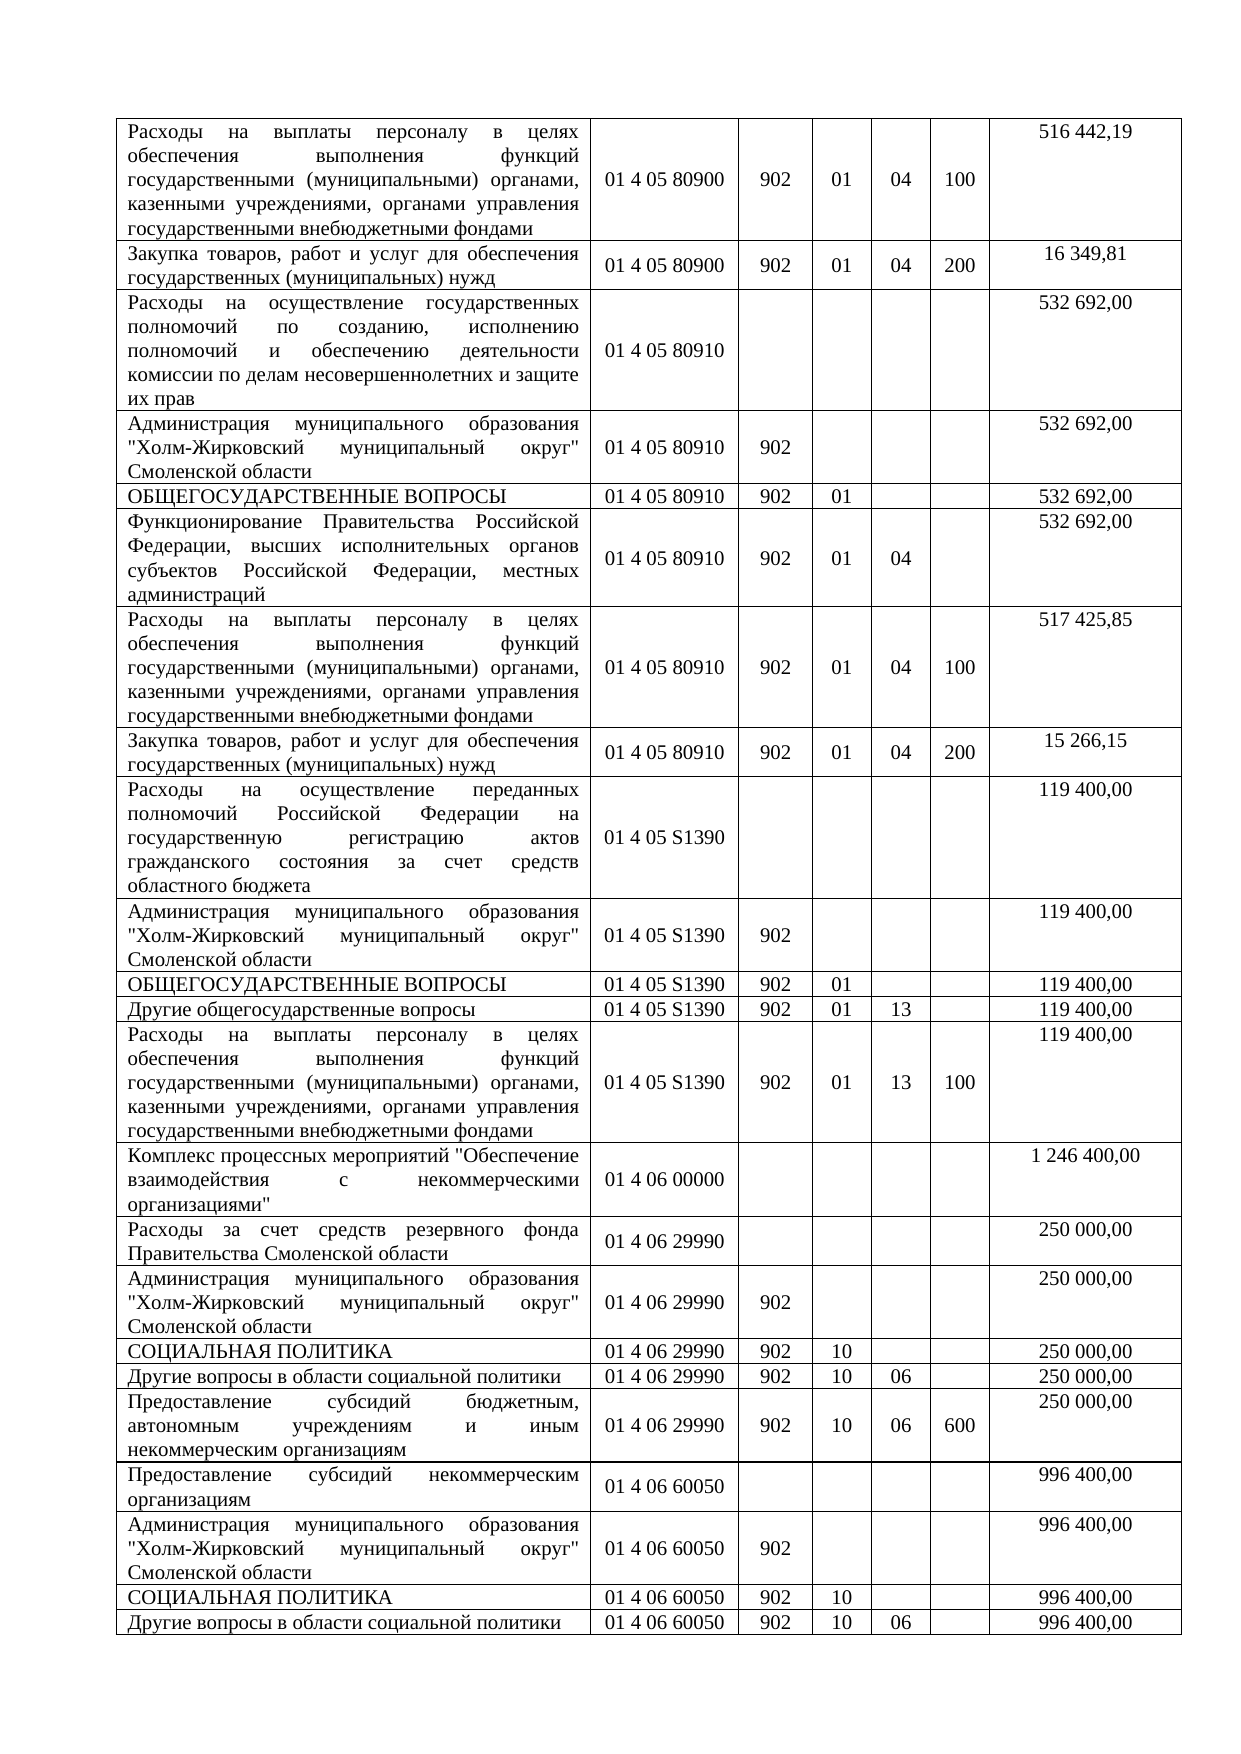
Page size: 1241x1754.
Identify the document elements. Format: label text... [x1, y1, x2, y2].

table_cell ОБЩЕГОСУДАРСТВЕННЫЕ ВОПРОСЫ [117, 484, 590, 508]
table_cell Расходы на осуществление государственных полномочий по созданию, исполнению полномочий и обеспечению деятельности комиссии по делам несовершеннолетних и защите их прав [117, 290, 590, 410]
table_cell 13 [872, 997, 930, 1021]
table_cell 01 4 05 80910 [591, 290, 738, 410]
table_cell 119 400,00 [990, 972, 1181, 996]
table_cell 01 [813, 241, 871, 289]
table_cell 01 4 05 80910 [591, 607, 738, 727]
table_cell Администрация муниципального образования "Холм-Жирковский муниципальный округ" Смоленской области [117, 1512, 590, 1584]
table_cell 01 4 05 80910 [591, 509, 738, 606]
table_cell 01 4 06 29990 [591, 1217, 738, 1265]
table_cell [872, 1339, 930, 1363]
table_cell 902 [739, 972, 812, 996]
table_cell 250 000,00 [990, 1364, 1181, 1388]
table_cell 01 4 06 00000 [591, 1143, 738, 1216]
table_cell 01 4 06 29990 [591, 1389, 738, 1461]
table_cell [931, 777, 989, 897]
table_cell [872, 777, 930, 897]
table_cell [813, 1217, 871, 1265]
table_cell 902 [739, 607, 812, 727]
table_cell 902 [739, 1389, 812, 1461]
table_cell 902 [739, 119, 812, 239]
table_cell Комплекс процессных мероприятий "Обеспечение взаимодействия с некоммерческими организациями" [117, 1143, 590, 1216]
table_cell 119 400,00 [990, 777, 1181, 897]
table_cell 902 [739, 411, 812, 483]
table_cell 01 [813, 607, 871, 727]
table_cell СОЦИАЛЬНАЯ ПОЛИТИКА [117, 1339, 590, 1363]
table_cell 902 [739, 997, 812, 1021]
table_cell 01 4 05 S1390 [591, 899, 738, 971]
table_cell Расходы на выплаты персоналу в целях обеспечения выполнения функций государственными (муниципальными) органами, казенными учреждениями, органами управления государственными внебюджетными фондами [117, 1022, 590, 1142]
table_cell 200 [931, 241, 989, 289]
table_cell [931, 1217, 989, 1265]
table_cell 01 [813, 997, 871, 1021]
table_cell 01 [813, 484, 871, 508]
table_cell [931, 484, 989, 508]
table_cell 902 [739, 1585, 812, 1609]
table_cell [813, 411, 871, 483]
table_cell 902 [739, 1339, 812, 1363]
table_cell 902 [739, 484, 812, 508]
table_cell [813, 290, 871, 410]
table_cell 600 [931, 1389, 989, 1461]
table_cell [813, 777, 871, 897]
table_cell 532 692,00 [990, 484, 1181, 508]
table_cell 902 [739, 1512, 812, 1584]
table_cell 119 400,00 [990, 1022, 1181, 1142]
table_cell 01 [813, 119, 871, 239]
table_cell [739, 1143, 812, 1216]
table_cell [872, 1217, 930, 1265]
table_cell [931, 1339, 989, 1363]
table_cell [872, 1266, 930, 1338]
table_cell 06 [872, 1364, 930, 1388]
table_cell 04 [872, 241, 930, 289]
table_cell 01 4 06 60050 [591, 1463, 738, 1511]
table_cell 902 [739, 241, 812, 289]
table_cell Закупка товаров, работ и услуг для обеспечения государственных (муниципальных) нужд [117, 728, 590, 776]
table_cell 10 [813, 1364, 871, 1388]
table_cell 16 349,81 [990, 241, 1181, 289]
table_cell Расходы на осуществление переданных полномочий Российской Федерации на государственную регистрацию актов гражданского состояния за счет средств областного бюджета [117, 777, 590, 897]
table_cell 996 400,00 [990, 1512, 1181, 1584]
table_cell 250 000,00 [990, 1266, 1181, 1338]
table_cell [813, 1143, 871, 1216]
table_cell [872, 972, 930, 996]
table_cell 200 [931, 728, 989, 776]
table_cell Другие вопросы в области социальной политики [117, 1610, 590, 1634]
table_cell [931, 411, 989, 483]
table_cell 01 [813, 728, 871, 776]
table_cell СОЦИАЛЬНАЯ ПОЛИТИКА [117, 1585, 590, 1609]
table_cell [931, 1585, 989, 1609]
table_cell [931, 1266, 989, 1338]
table_cell 516 442,19 [990, 119, 1181, 239]
table_cell 996 400,00 [990, 1610, 1181, 1634]
table_cell 250 000,00 [990, 1389, 1181, 1461]
table_cell [931, 997, 989, 1021]
table_cell 996 400,00 [990, 1585, 1181, 1609]
table_cell Администрация муниципального образования "Холм-Жирковский муниципальный округ" Смоленской области [117, 899, 590, 971]
table_cell 532 692,00 [990, 509, 1181, 606]
table_cell [931, 1143, 989, 1216]
table_cell 01 4 06 29990 [591, 1364, 738, 1388]
table_cell [813, 1512, 871, 1584]
table_cell [872, 484, 930, 508]
table_cell 01 4 05 80900 [591, 241, 738, 289]
table_cell [813, 1463, 871, 1511]
table_cell 10 [813, 1610, 871, 1634]
table_cell [931, 509, 989, 606]
table_cell 1 246 400,00 [990, 1143, 1181, 1216]
table_cell [931, 1463, 989, 1511]
table_cell 01 4 05 S1390 [591, 1022, 738, 1142]
table_cell [872, 1512, 930, 1584]
table_cell 01 4 05 S1390 [591, 777, 738, 897]
table_cell 01 4 05 80910 [591, 728, 738, 776]
table_cell Закупка товаров, работ и услуг для обеспечения государственных (муниципальных) нужд [117, 241, 590, 289]
table_cell 06 [872, 1610, 930, 1634]
table_cell [872, 290, 930, 410]
table_cell 532 692,00 [990, 411, 1181, 483]
table_cell 01 4 06 29990 [591, 1266, 738, 1338]
table_cell 01 4 05 80900 [591, 119, 738, 239]
table_cell 100 [931, 119, 989, 239]
table_cell [872, 411, 930, 483]
table_cell 902 [739, 509, 812, 606]
table_cell [931, 1364, 989, 1388]
table_cell 902 [739, 728, 812, 776]
table_cell 13 [872, 1022, 930, 1142]
table_cell 01 [813, 509, 871, 606]
table_cell 10 [813, 1339, 871, 1363]
table_cell [931, 290, 989, 410]
table_cell 250 000,00 [990, 1339, 1181, 1363]
table_cell [739, 1463, 812, 1511]
table_cell [872, 1143, 930, 1216]
table_cell Другие вопросы в области социальной политики [117, 1364, 590, 1388]
table_cell [931, 972, 989, 996]
table_cell 01 4 06 60050 [591, 1585, 738, 1609]
table_cell 06 [872, 1389, 930, 1461]
table_cell 01 4 06 60050 [591, 1512, 738, 1584]
table_cell [739, 290, 812, 410]
table_cell 100 [931, 1022, 989, 1142]
table_cell [739, 777, 812, 897]
table_cell 01 [813, 1022, 871, 1142]
table_cell 01 4 06 29990 [591, 1339, 738, 1363]
table_cell [872, 1463, 930, 1511]
table_cell 04 [872, 607, 930, 727]
table_cell Другие общегосударственные вопросы [117, 997, 590, 1021]
table_cell Администрация муниципального образования "Холм-Жирковский муниципальный округ" Смоленской области [117, 411, 590, 483]
table_cell 902 [739, 1266, 812, 1338]
table_cell [813, 1266, 871, 1338]
table_cell 902 [739, 1610, 812, 1634]
table_cell Расходы на выплаты персоналу в целях обеспечения выполнения функций государственными (муниципальными) органами, казенными учреждениями, органами управления государственными внебюджетными фондами [117, 607, 590, 727]
table_cell [872, 899, 930, 971]
table_cell 04 [872, 509, 930, 606]
table_cell 01 4 05 80910 [591, 484, 738, 508]
table_cell 10 [813, 1585, 871, 1609]
table_cell 902 [739, 899, 812, 971]
table_cell 902 [739, 1022, 812, 1142]
table_cell 04 [872, 728, 930, 776]
table_cell [739, 1217, 812, 1265]
table_cell 532 692,00 [990, 290, 1181, 410]
table_cell Предоставление субсидий бюджетным, автономным учреждениям и иным некоммерческим организациям [117, 1389, 590, 1461]
table_cell [813, 899, 871, 971]
table_cell Функционирование Правительства Российской Федерации, высших исполнительных органов субъектов Российской Федерации, местных администраций [117, 509, 590, 606]
table_cell 01 4 05 80910 [591, 411, 738, 483]
table_cell 01 4 06 60050 [591, 1610, 738, 1634]
table_cell 119 400,00 [990, 899, 1181, 971]
table_cell 517 425,85 [990, 607, 1181, 727]
table_cell 01 4 05 S1390 [591, 997, 738, 1021]
table_cell 15 266,15 [990, 728, 1181, 776]
table_cell ОБЩЕГОСУДАРСТВЕННЫЕ ВОПРОСЫ [117, 972, 590, 996]
table_cell Расходы за счет средств резервного фонда Правительства Смоленской области [117, 1217, 590, 1265]
table_cell 100 [931, 607, 989, 727]
table_cell Администрация муниципального образования "Холм-Жирковский муниципальный округ" Смоленской области [117, 1266, 590, 1338]
table_cell 01 [813, 972, 871, 996]
table_cell [931, 1610, 989, 1634]
table_cell 119 400,00 [990, 997, 1181, 1021]
table_cell [931, 899, 989, 971]
table_cell Предоставление субсидий некоммерческим организациям [117, 1463, 590, 1511]
table_cell 902 [739, 1364, 812, 1388]
table_cell [931, 1512, 989, 1584]
table_cell 10 [813, 1389, 871, 1461]
table_cell 01 4 05 S1390 [591, 972, 738, 996]
table_cell 250 000,00 [990, 1217, 1181, 1265]
table_cell [872, 1585, 930, 1609]
table_cell 04 [872, 119, 930, 239]
table_cell 996 400,00 [990, 1463, 1181, 1511]
table_cell Расходы на выплаты персоналу в целях обеспечения выполнения функций государственными (муниципальными) органами, казенными учреждениями, органами управления государственными внебюджетными фондами [117, 119, 590, 239]
